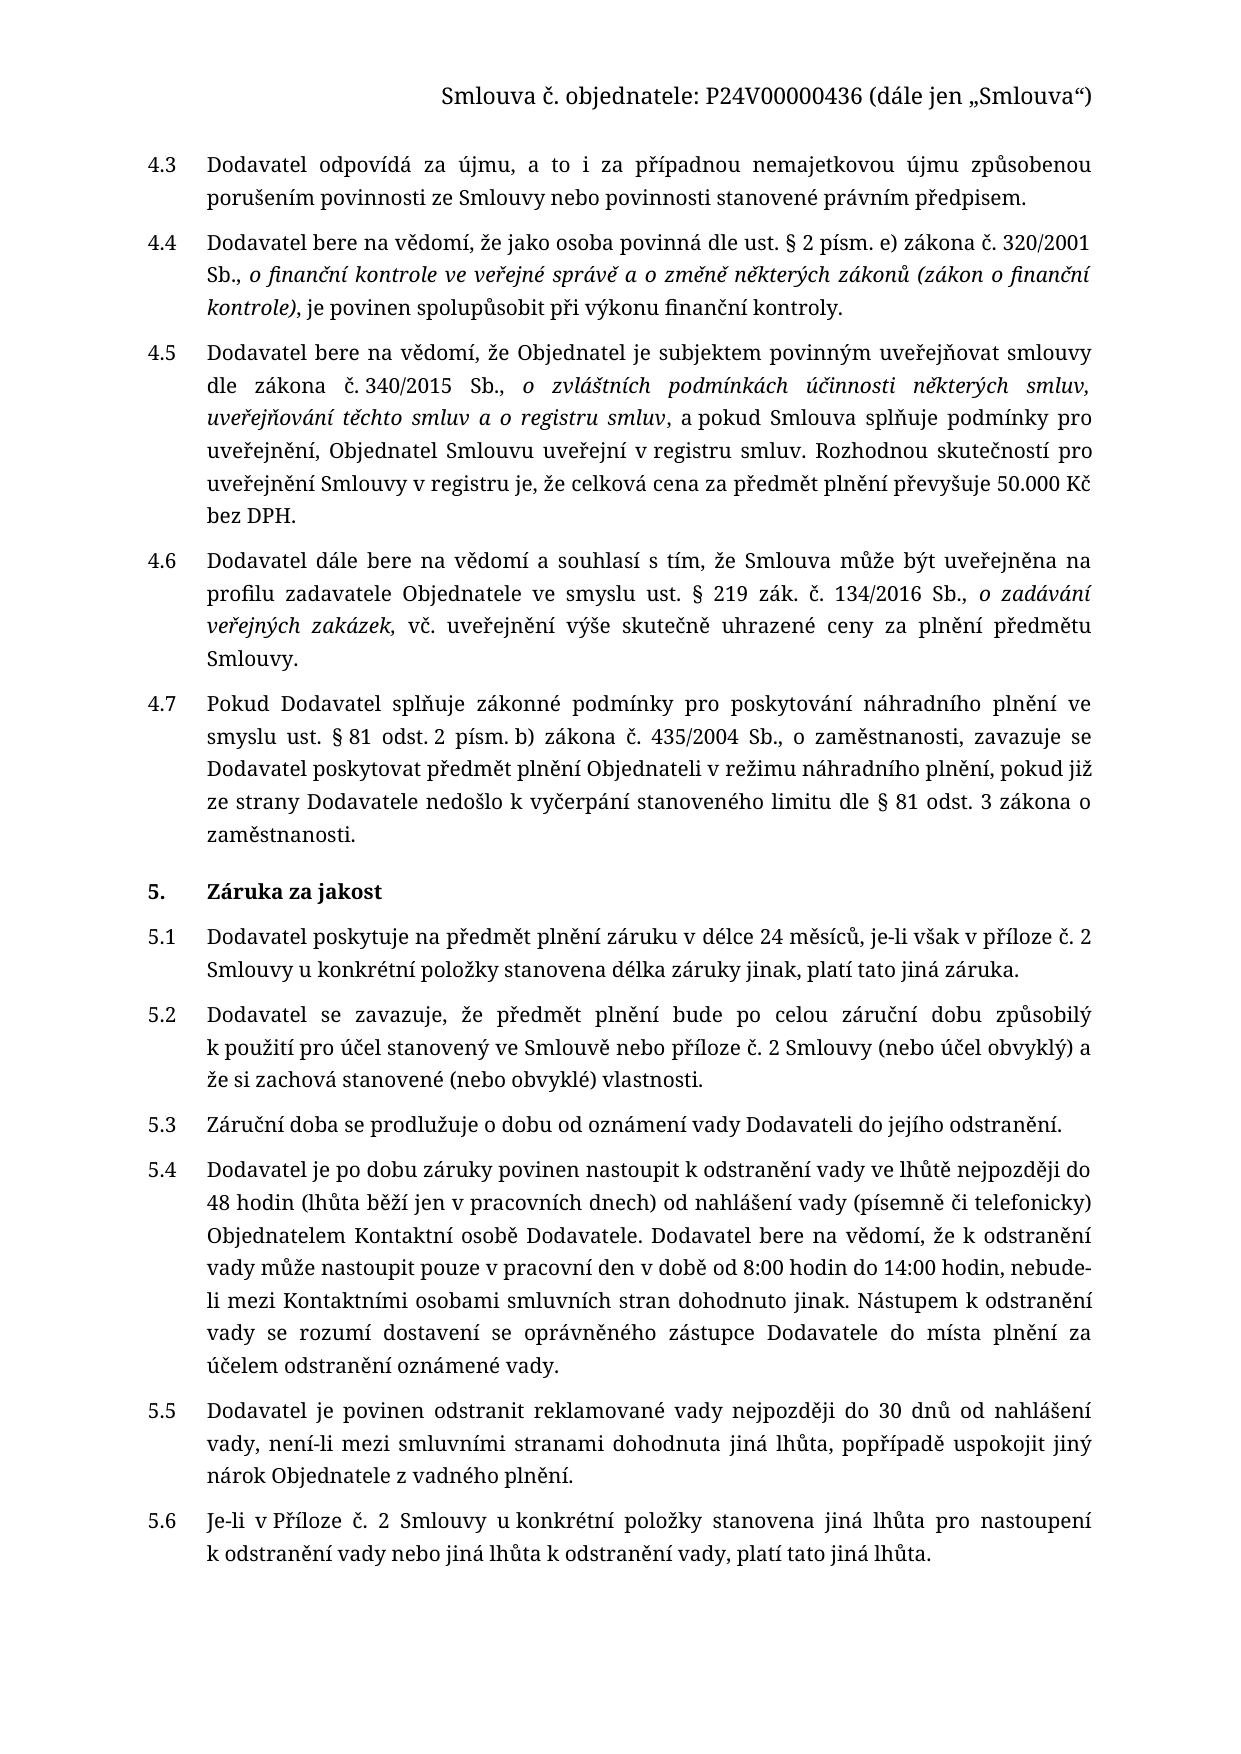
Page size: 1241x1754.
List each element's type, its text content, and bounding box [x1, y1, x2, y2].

list Pokud Dodavatel splňuje zákonné podmínky pro poskytování náhradního plnění ve smyslu ust. § 81 odst. 2 písm. b) zákona č. 435/2004 Sb., o zaměstnanosti, zavazuje se Dodavatel poskytovat předmět plnění Objednateli v režimu náhradního plnění, pokud již ze strany Dodavatele nedošlo k vyčerpání stanoveného limitu dle § 81 odst. 3 zákona o zaměstnanosti. [148, 689, 1093, 848]
list Dodavatel bere na vědomí, že Objednatel je subjektem povinným uveřejňovat smlouvy dle zákona č. 340/2015 Sb., o zvláštních podmínkách účinnosti některých smluv, uveřejňování těchto smluv a o registru smluv, a pokud Smlouva splňuje podmínky pro uveřejnění, Objednatel Smlouvu uveřejní v registru smluv. Rozhodnou skutečností pro uveřejnění Smlouvy v registru je, že celková cena za předmět plnění převyšuje 50.000 Kč bez DPH. [148, 338, 1093, 530]
list Dodavatel odpovídá za újmu, a to i za případnou nemajetkovou újmu způsobenou porušením povinnosti ze Smlouvy nebo povinnosti stanovené právním předpisem. [148, 150, 1093, 211]
list Záruční doba se prodlužuje o dobu od oznámení vady Dodavateli do jejího odstranění. [148, 1110, 1093, 1139]
list Dodavatel se zavazuje, že předmět plnění bude po celou záruční dobu způsobilý k použití pro účel stanovený ve Smlouvě nebo příloze č. 2 Smlouvy (nebo účel obvyklý) a že si zachová stanovené (nebo obvyklé) vlastnosti. [148, 1000, 1093, 1094]
list Je-li v Příloze č. 2 Smlouvy u konkrétní položky stanovena jiná lhůta pro nastoupení k odstranění vady nebo jiná lhůta k odstranění vady, platí tato jiná lhůta. [148, 1507, 1093, 1568]
list Záruka za jakost [148, 877, 1093, 906]
list Dodavatel bere na vědomí, že jako osoba povinná dle ust. § 2 písm. e) zákona č. 320/2001 Sb., o finanční kontrole ve veřejné správě a o změně některých zákonů (zákon o finanční kontrole), je povinen spolupůsobit při výkonu finanční kontroly. [148, 228, 1093, 322]
list Dodavatel dále bere na vědomí a souhlasí s tím, že Smlouva může být uveřejněna na profilu zadavatele Objednatele ve smyslu ust. § 219 zák. č. 134/2016 Sb., o zadávání veřejných zakázek, vč. uveřejnění výše skutečně uhrazené ceny za plnění předmětu Smlouvy. [148, 546, 1093, 673]
list Dodavatel poskytuje na předmět plnění záruku v délce 24 měsíců, je-li však v příloze č. 2 Smlouvy u konkrétní položky stanovena délka záruky jinak, platí tato jiná záruka. [148, 922, 1093, 983]
list Dodavatel je povinen odstranit reklamované vady nejpozději do 30 dnů od nahlášení vady, není-li mezi smluvními stranami dohodnuta jiná lhůta, popřípadě uspokojit jiný nárok Objednatele z vadného plnění. [148, 1396, 1093, 1490]
list Dodavatel je po dobu záruky povinen nastoupit k odstranění vady ve lhůtě nejpozději do 48 hodin (lhůta běží jen v pracovních dnech) od nahlášení vady (písemně či telefonicky) Objednatelem Kontaktní osobě Dodavatele. Dodavatel bere na vědomí, že k odstranění vady může nastoupit pouze v pracovní den v době od 8:00 hodin do 14:00 hodin, nebude-li mezi Kontaktními osobami smluvních stran dohodnuto jinak. Nástupem k odstranění vady se rozumí dostavení se oprávněného zástupce Dodavatele do místa plnění za účelem odstranění oznámené vady. [148, 1156, 1093, 1379]
